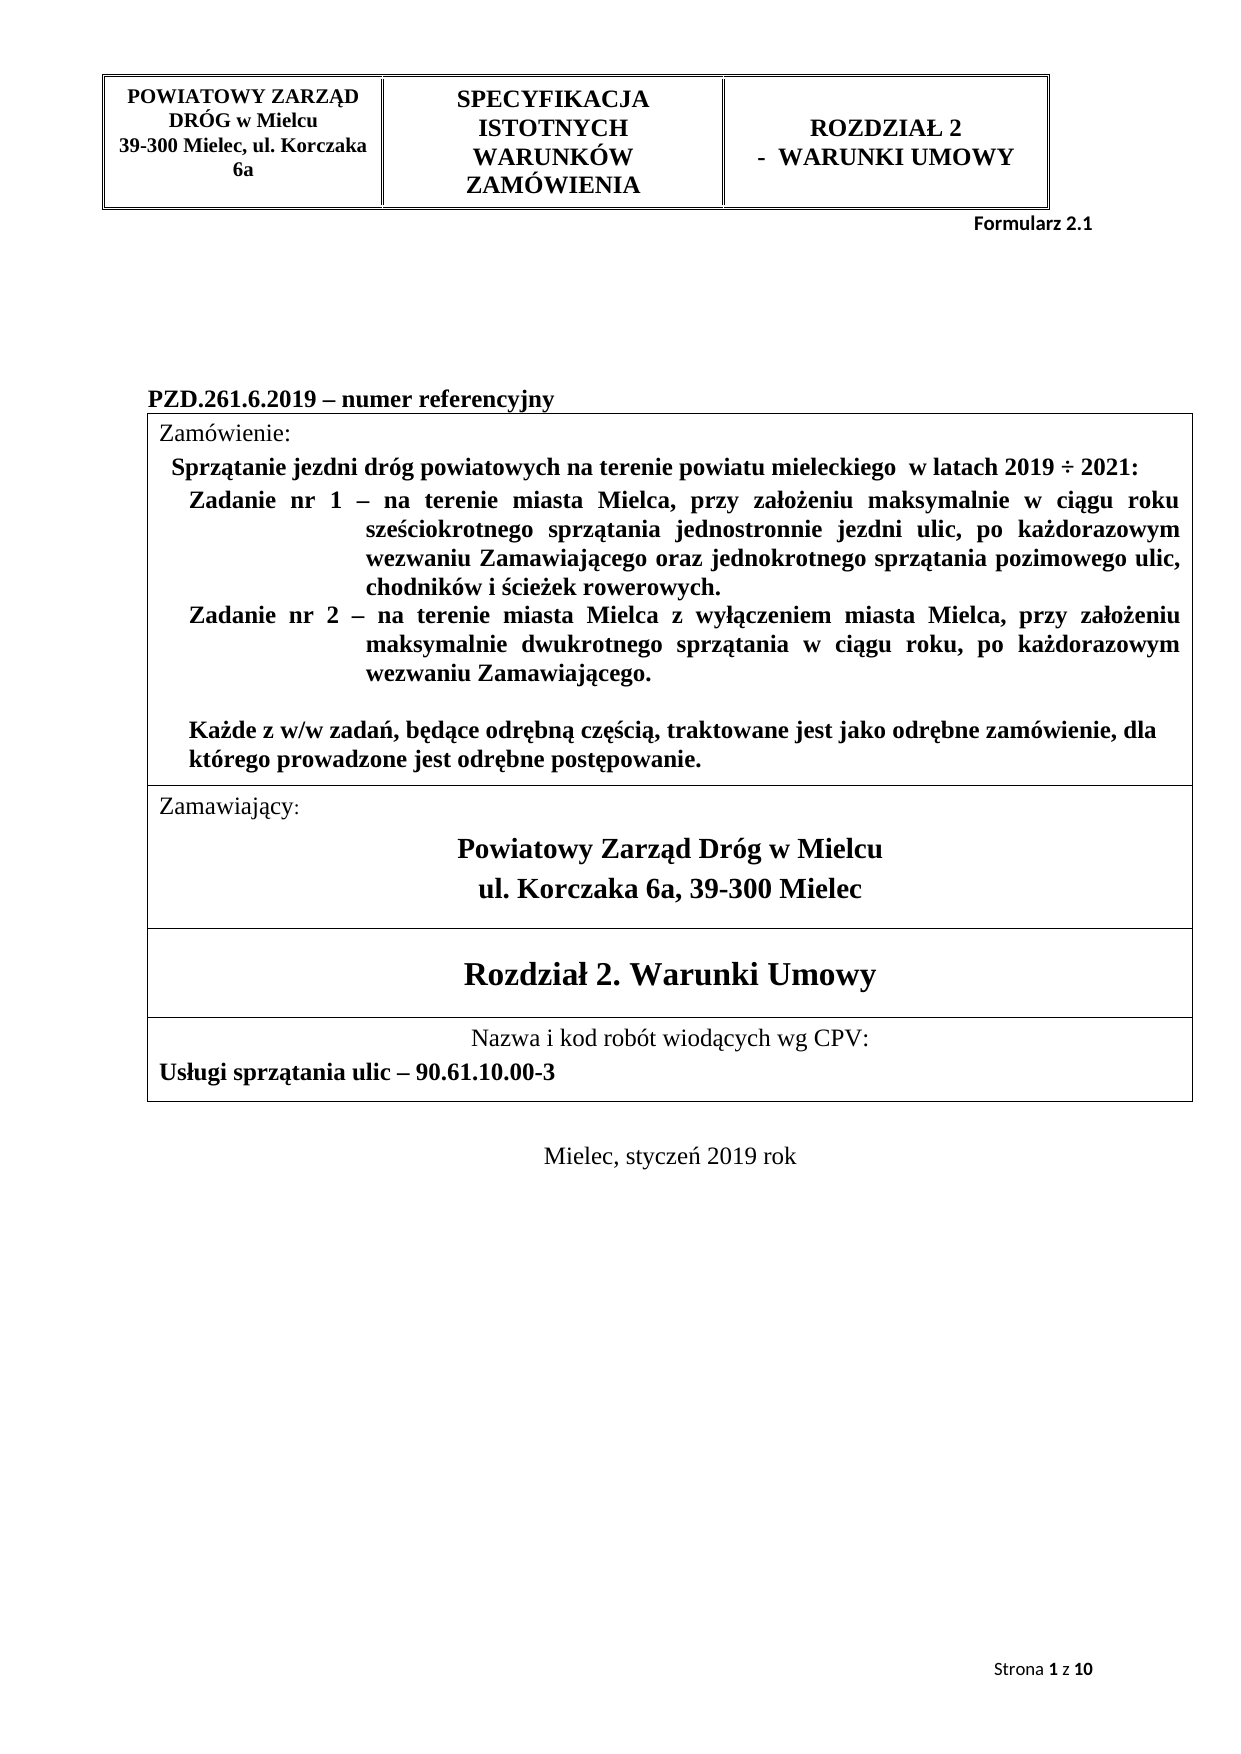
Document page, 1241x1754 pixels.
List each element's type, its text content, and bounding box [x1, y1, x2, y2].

table_header Zamówienie: [148, 414, 1192, 452]
table_cell Powiatowy Zarząd Dróg w Mielcu ul. Korczaka 6a, 39-300 Mielec [148, 825, 1192, 928]
table_cell Nazwa i kod robót wiodących wg CPV: Usługi sprzątania ulic – 90.61.10.00-3 [148, 1018, 1192, 1101]
table_cell Sprzątanie jezdni dróg powiatowych na terenie powiatu mieleckiego w latach 2019 ÷ 2021: Zadanie nr 1 – na terenie miasta Mielca, przy założeniu maksymalnie w ciągu roku sześciokrotnego sprzątania jednostronnie jezdni ulic, po każdorazowym wezwaniu Zamawiającego oraz jednokrotnego sprzątania pozimowego ulic, chodników i ścieżek rowerowych. Zadanie nr 2 – na terenie miasta Mielca z wyłączeniem miasta Mielca, przy założeniu maksymalnie dwukrotnego sprzątania w ciągu roku, po każdorazowym wezwaniu Zamawiającego. Każde z w/w zadań, będące odrębną częścią, traktowane jest jako odrębne zamówienie, dla którego prowadzone jest odrębne postępowanie. [148, 452, 1192, 785]
table_cell Zamawiający: [148, 786, 1192, 825]
table_cell Mielec, styczeń 2019 rok [148, 1102, 1192, 1208]
title PZD.261.6.2019 – numer referencyjny [148, 384, 1093, 412]
table_cell Rozdział 2. Warunki Umowy [148, 929, 1192, 1017]
